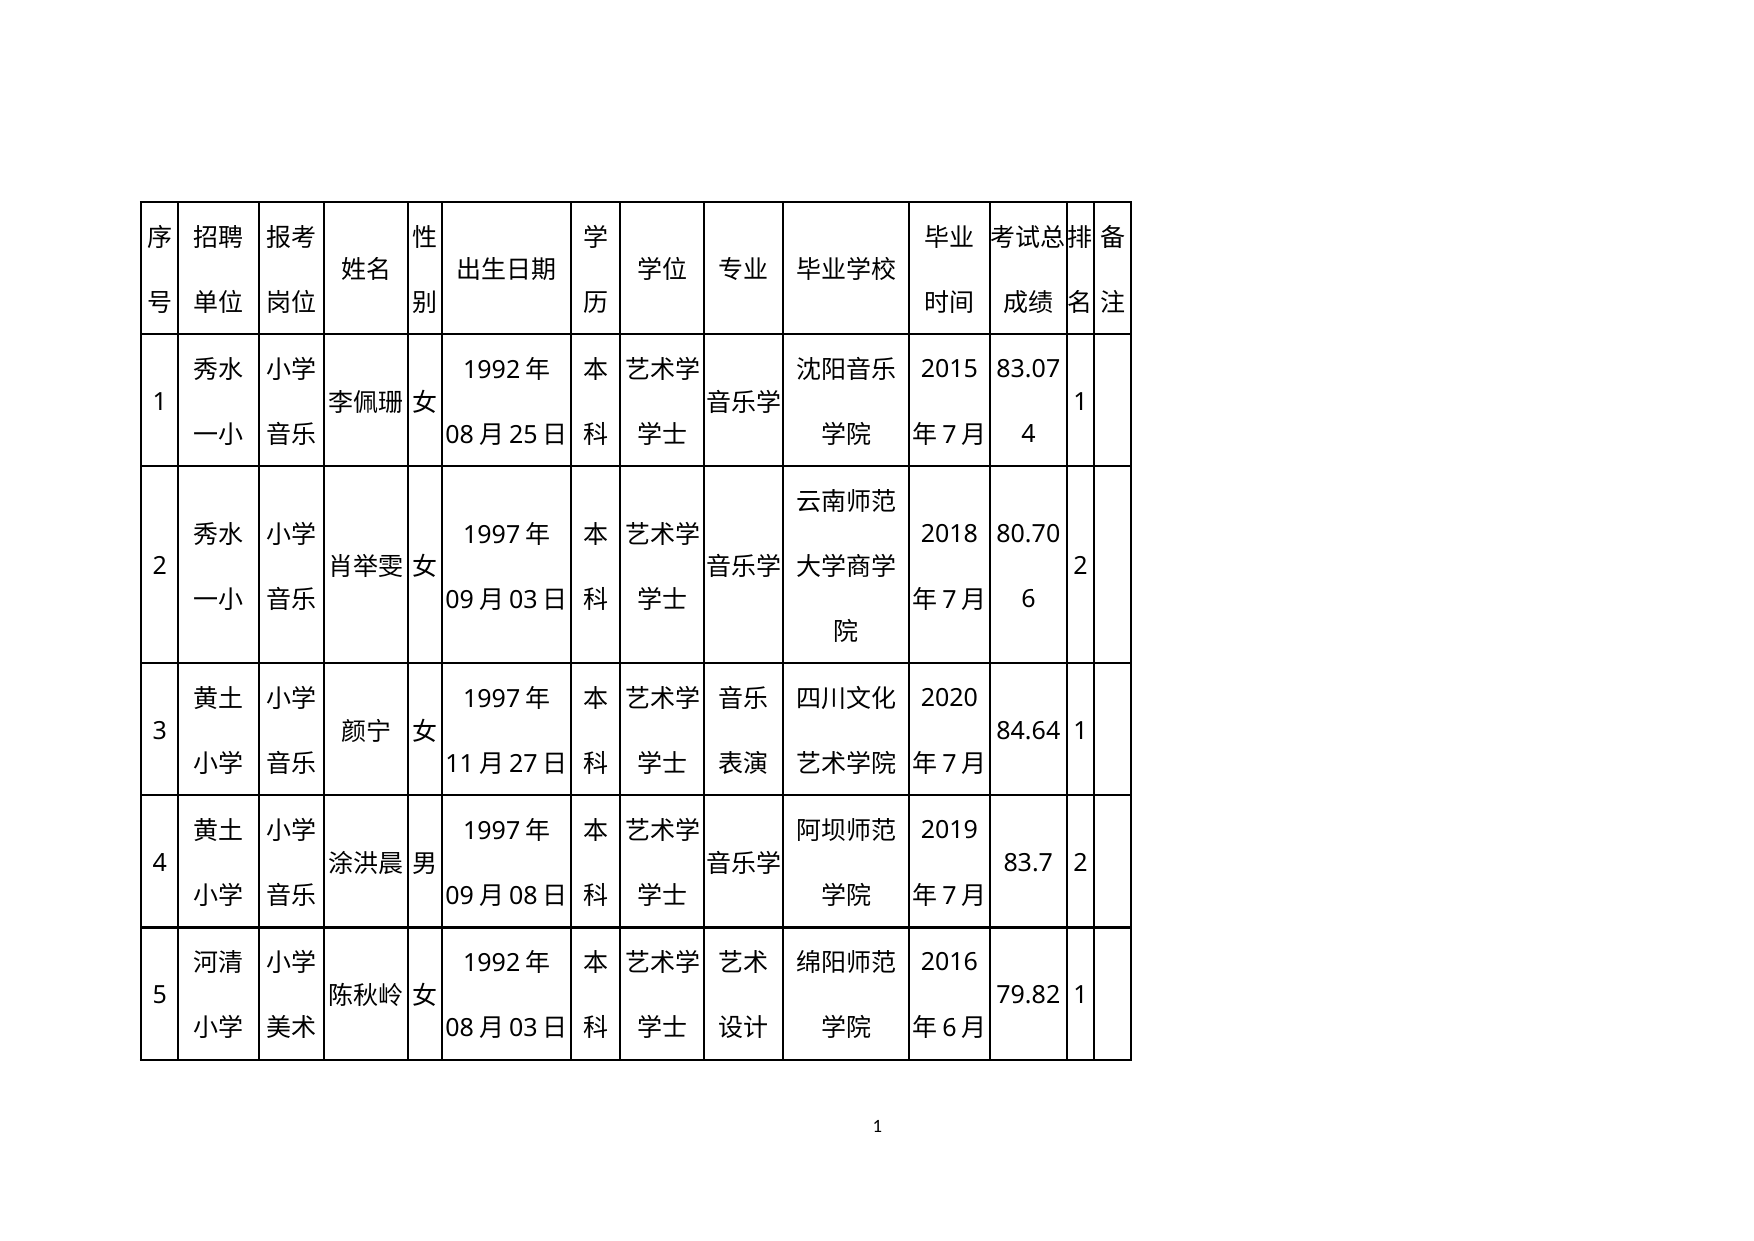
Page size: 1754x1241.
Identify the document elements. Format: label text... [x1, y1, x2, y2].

table_header 毕业学校 [784, 203, 908, 333]
table_header 学历 [572, 203, 619, 333]
table_cell 女 [409, 929, 441, 1058]
table_cell 音乐学 [705, 796, 782, 926]
table_header 姓名 [325, 203, 407, 333]
table_cell [1095, 796, 1130, 926]
table_cell 四川文化艺术学院 [784, 664, 908, 794]
table_cell 2018年7月 [910, 467, 989, 662]
table_cell 阿坝师范学院 [784, 796, 908, 926]
table_cell 小学美术 [260, 929, 323, 1058]
table_cell 1 [1068, 335, 1093, 465]
table_cell 1 [1068, 664, 1093, 794]
table_cell 艺术 设计 [705, 929, 782, 1058]
table_cell 艺术学学士 [621, 929, 703, 1058]
table_cell 本科 [572, 467, 619, 662]
table_cell 本科 [572, 929, 619, 1058]
table_cell 河清 小学 [179, 929, 258, 1058]
table_cell 83.7 [991, 796, 1066, 926]
table_cell 小学音乐 [260, 467, 323, 662]
table_header 学位 [621, 203, 703, 333]
table_cell 音乐 表演 [705, 664, 782, 794]
table_header 毕业 时间 [910, 203, 989, 333]
table_cell 小学音乐 [260, 796, 323, 926]
table_cell 小学音乐 [260, 664, 323, 794]
table_cell 本科 [572, 335, 619, 465]
table_cell 黄土 小学 [179, 796, 258, 926]
table_cell 83.074 [991, 335, 1066, 465]
table_cell 艺术学学士 [621, 335, 703, 465]
table_cell 小学音乐 [260, 335, 323, 465]
table_cell 1997年 11月27日 [443, 664, 570, 794]
table_cell 涂洪晨 [325, 796, 407, 926]
table_cell 1997年 09月03日 [443, 467, 570, 662]
table_header 排名 [1068, 203, 1093, 333]
table_cell 1992年 08月25日 [443, 335, 570, 465]
table_cell 2015年7月 [910, 335, 989, 465]
table_cell 2 [1068, 467, 1093, 662]
table_cell 2020年7月 [910, 664, 989, 794]
table_cell 云南师范大学商学院 [784, 467, 908, 662]
table_cell 3 [142, 664, 177, 794]
table_cell 黄土 小学 [179, 664, 258, 794]
table_cell 音乐学 [705, 335, 782, 465]
table_header 性别 [409, 203, 441, 333]
table_cell [1095, 929, 1130, 1058]
table_cell 艺术学学士 [621, 467, 703, 662]
table_cell 女 [409, 664, 441, 794]
table_cell 本科 [572, 664, 619, 794]
table_header 序号 [142, 203, 177, 333]
table_cell 2 [142, 467, 177, 662]
table_cell 李佩珊 [325, 335, 407, 465]
table_header 专业 [705, 203, 782, 333]
table_cell 1997年 09月08日 [443, 796, 570, 926]
table_cell 音乐学 [705, 467, 782, 662]
table_cell [1095, 467, 1130, 662]
table_cell 1 [1068, 929, 1093, 1058]
table_cell 2019年7月 [910, 796, 989, 926]
table_cell 女 [409, 467, 441, 662]
table_cell 男 [409, 796, 441, 926]
table_cell 4 [142, 796, 177, 926]
table_cell 2016年6月 [910, 929, 989, 1058]
table_cell 陈秋岭 [325, 929, 407, 1058]
table_cell 肖举雯 [325, 467, 407, 662]
table_cell 2 [1068, 796, 1093, 926]
table_cell 颜宁 [325, 664, 407, 794]
table_cell [1095, 664, 1130, 794]
table_cell 5 [142, 929, 177, 1058]
table_cell 绵阳师范学院 [784, 929, 908, 1058]
table_cell 艺术学学士 [621, 664, 703, 794]
table_cell 79.82 [991, 929, 1066, 1058]
table_cell 沈阳音乐学院 [784, 335, 908, 465]
table_cell 84.64 [991, 664, 1066, 794]
table_cell 本科 [572, 796, 619, 926]
table_cell 秀水 一小 [179, 335, 258, 465]
table_header 出生日期 [443, 203, 570, 333]
table_cell 1992年 08月03日 [443, 929, 570, 1058]
table_header 备注 [1095, 203, 1130, 333]
table_cell 80.706 [991, 467, 1066, 662]
table_cell 艺术学学士 [621, 796, 703, 926]
table_cell 1 [142, 335, 177, 465]
table_cell 秀水 一小 [179, 467, 258, 662]
table_cell [1095, 335, 1130, 465]
table_header 考试总成绩 [991, 203, 1066, 333]
table_cell 女 [409, 335, 441, 465]
table_header 招聘 单位 [179, 203, 258, 333]
table_header 报考岗位 [260, 203, 323, 333]
